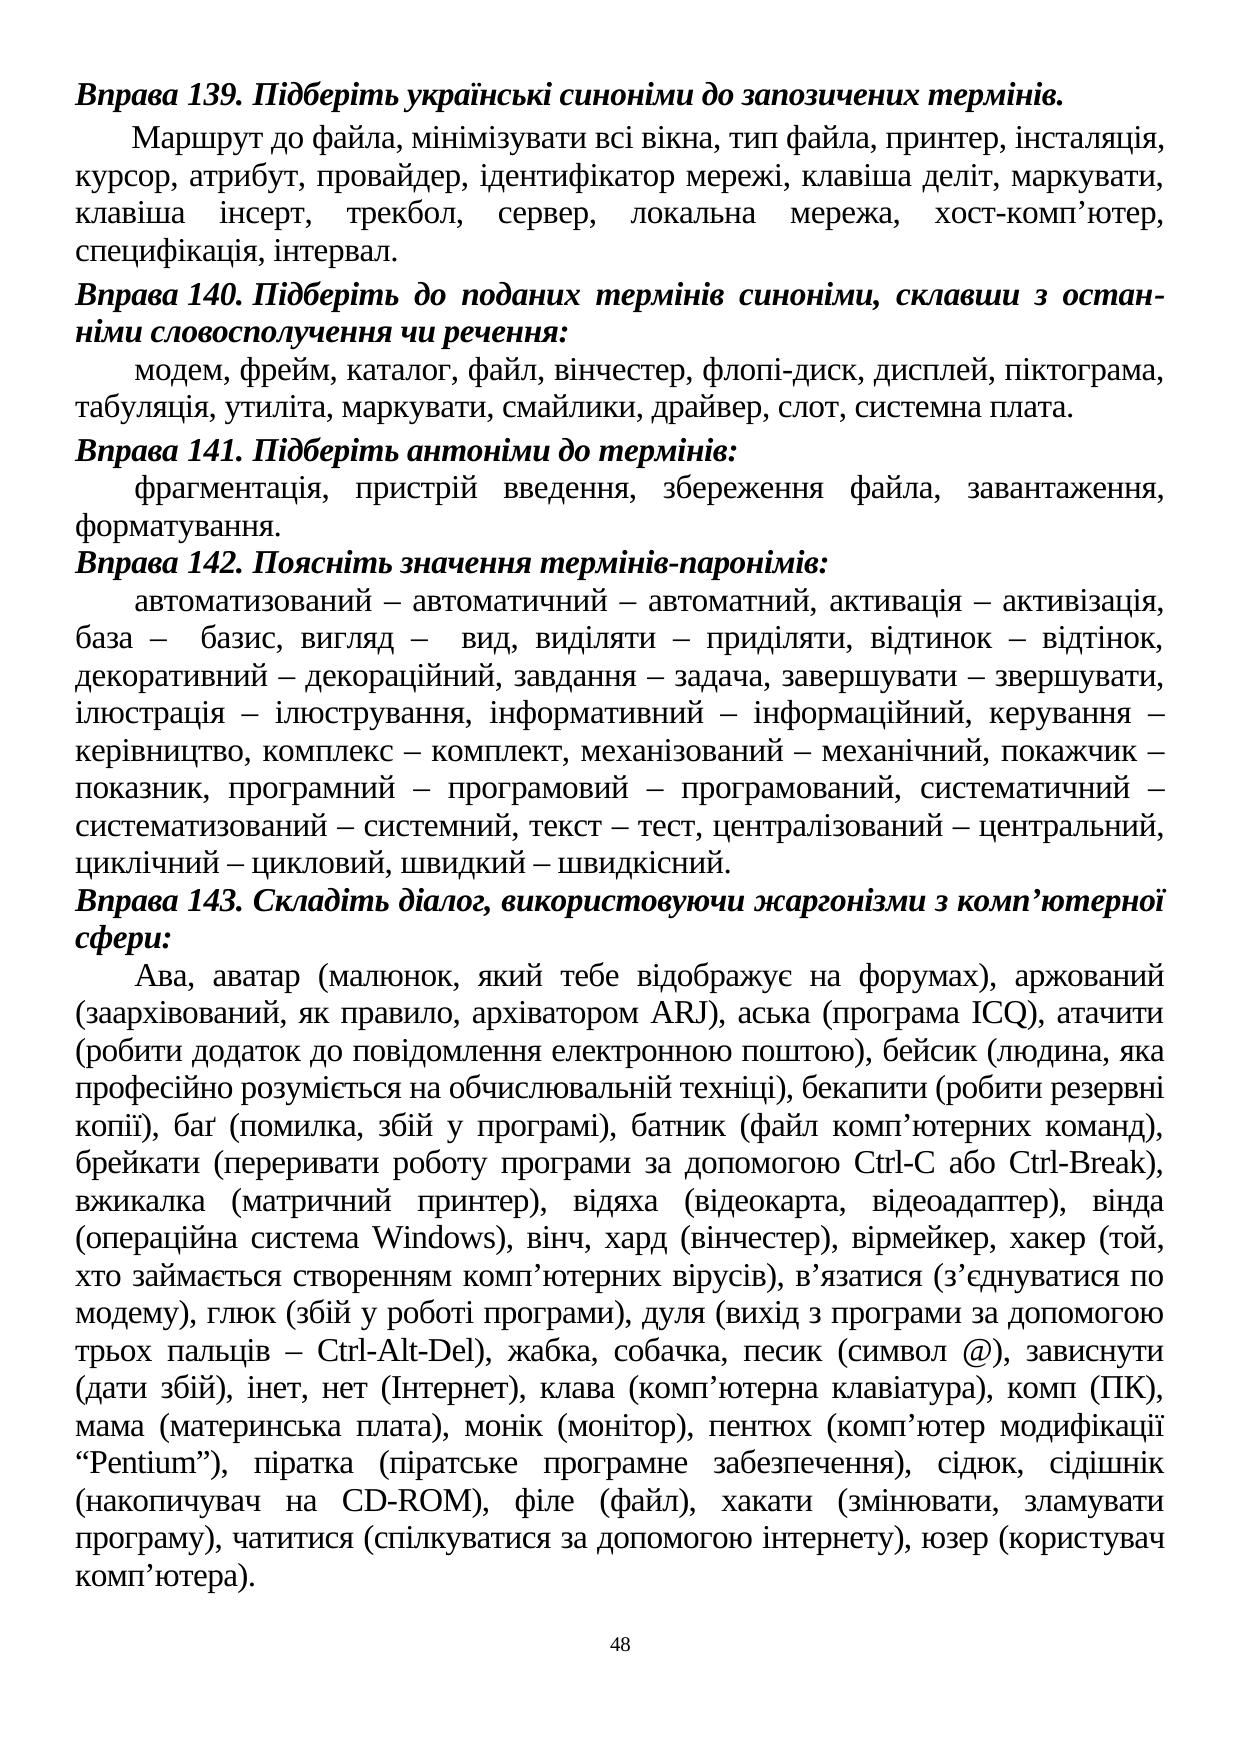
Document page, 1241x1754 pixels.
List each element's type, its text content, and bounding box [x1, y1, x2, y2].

text Вправа 140. Підберіть до поданих термінів синоніми, склавши з останніми словосполучення чи речення: [75, 275, 1165, 350]
text фрагментація, пристрій введення, збереження файла, завантаження, форматування. [75, 469, 1165, 544]
text автоматизований – автоматичний – автоматний, активація – активізація, база – базис, вигляд – вид, виділяти – приділяти, відтинок – відтінок, декоративний – декораційний, завдання – задача, завершувати – звершувати, ілюстрація – ілюстрування, інформативний – інформаційний, керування – керівництво, комплекс – комплект, механізований – механічний, покажчик – показник, програмний – програмовий – програмований, систематичний – систематизований – системний, текст – тест, централізований – центральний, циклічний – цикловий, швидкий – швидкісний. [75, 581, 1165, 881]
text Вправа 143. Складіть діалог, використовуючи жаргонізми з комп’ютерної сфери: [75, 881, 1165, 956]
text модем, фрейм, каталог, файл, вінчестер, флопі-диск, дисплей, піктограма, табуляція, утиліта, маркувати, смайлики, драйвер, слот, системна плата. [75, 350, 1165, 425]
text Ава, аватар (малюнок, який тебе відображує на форумах), аржований (заархівований, як правило, архіватором ARJ), аська (програма ICQ), атачити (робити додаток до повідомлення електронною поштою), бейсик (людина, яка професійно розуміється на обчислювальній техніці), бекапити (робити резервні копії), баґ (помилка, збій у програмі), батник (файл комп’ютерних команд), брейкати (переривати роботу програми за допомогою Ctrl-C або Ctrl-Break), вжикалка (матричний принтер), відяха (відеокарта, відеоадаптер), вінда (операційна система Windows), вінч, хард (вінчестер), вірмейкер, хакер (той, хто займається створенням комп’ютерних вірусів), в’язатися (з’єднуватися по модему), глюк (збій у роботі програми), дуля (вихід з програми за допомогою трьох пальців – Ctrl-Alt-Del), жабка, собачка, песик (символ @), зависнути (дати збій), інет, нет (Інтернет), клава (комп’ютерна клавіатура), комп (ПК), мама (материнська плата), монік (монітор), пентюх (комп’ютер модифікації “Pentium”), піратка (піратське програмне забезпечення), сідюк, сідішнік (накопичувач на CD-ROM), філе (файл), хакати (змінювати, зламувати програму), чатитися (спілкуватися за допомогою інтернету), юзер (користувач комп’ютера). [75, 956, 1165, 1594]
text Маршрут до файла, мінімізувати всі вікна, тип файла, принтер, інсталяція, курсор, атрибут, провайдер, ідентифікатор мережі, клавіша деліт, маркувати, клавіша інсерт, трекбол, сервер, локальна мережа, хост-комп’ютер, специфікація, інтервал. [75, 119, 1165, 269]
text Вправа 139. Підберіть українські синоніми до запозичених термінів. [75, 75, 1165, 112]
text Вправа 142. Поясніть значення термінів-паронімів: [75, 544, 1165, 581]
text Вправа 141. Підберіть антоніми до термінів: [75, 431, 1165, 469]
